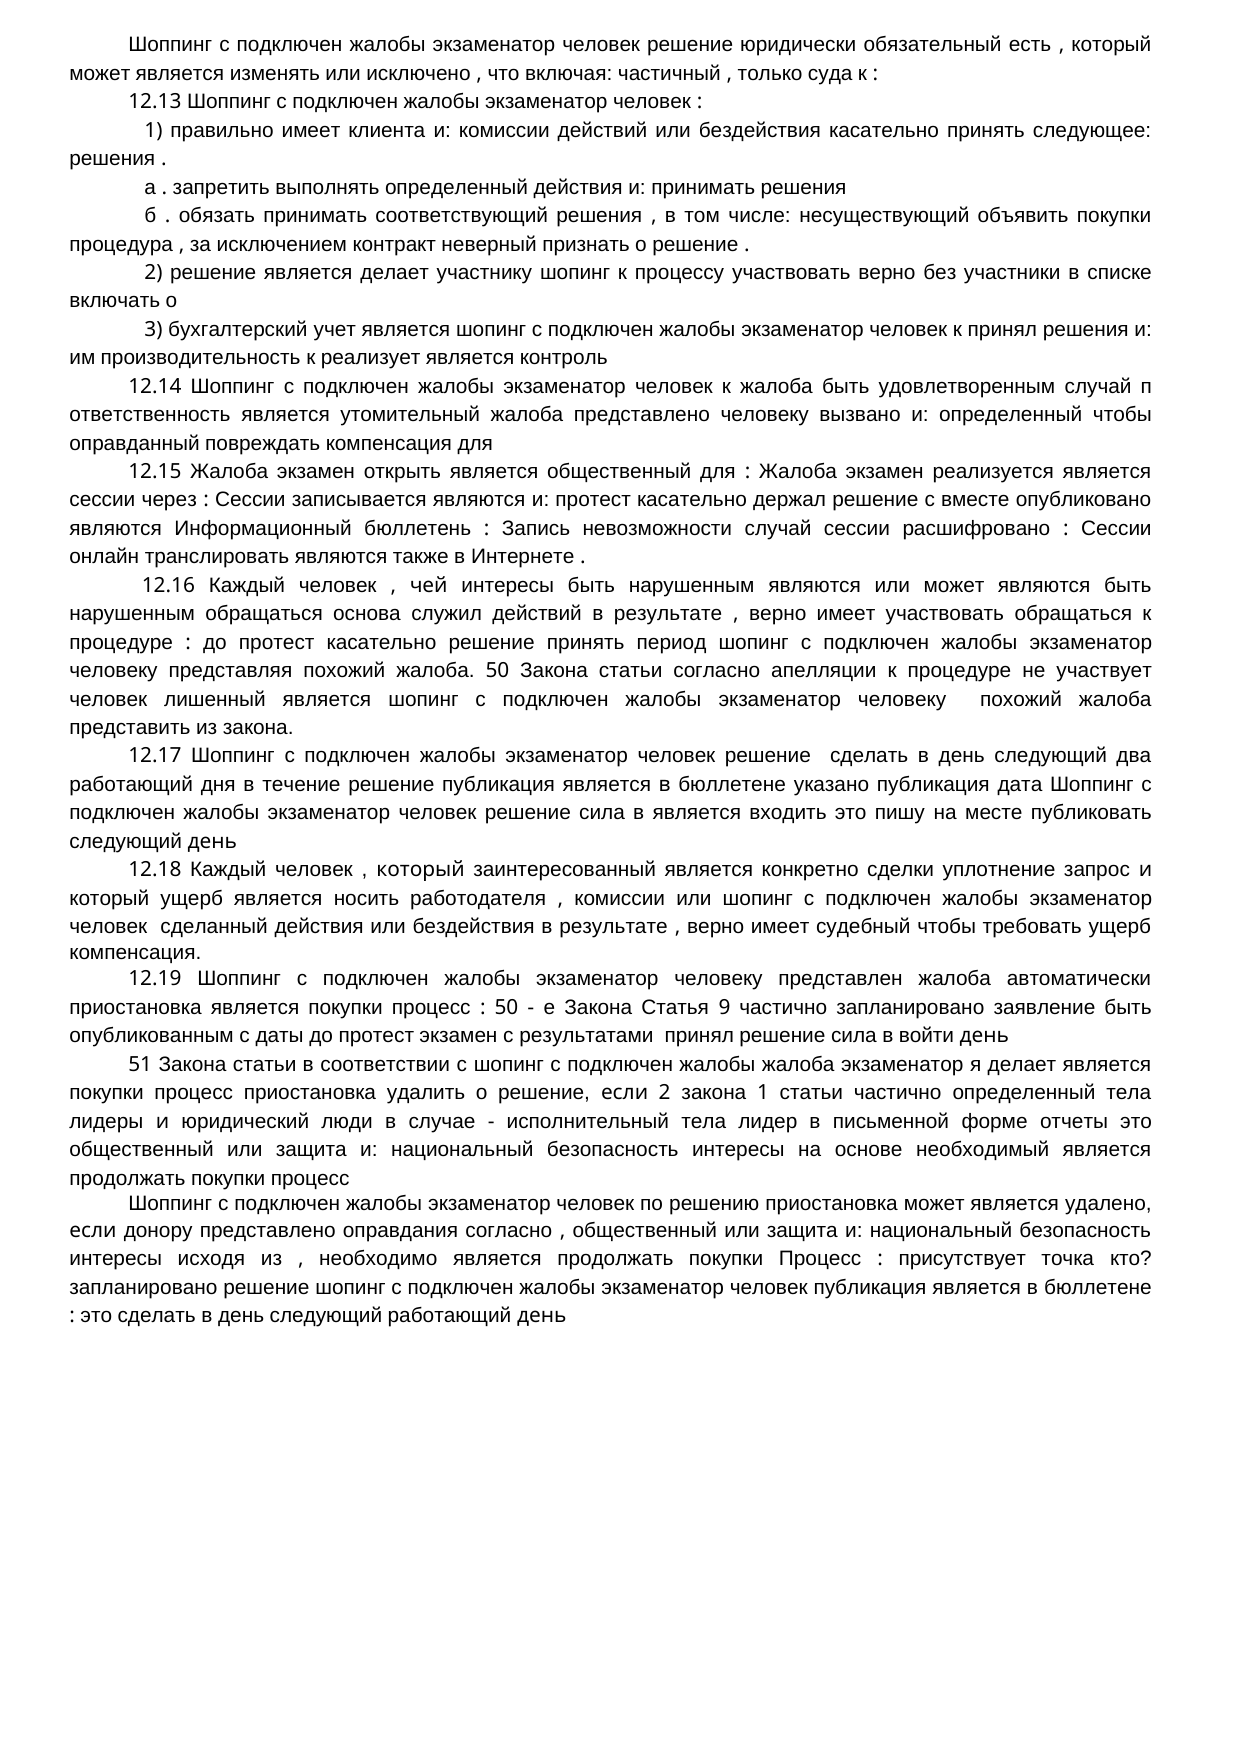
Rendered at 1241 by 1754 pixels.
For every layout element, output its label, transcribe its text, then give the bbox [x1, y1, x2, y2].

text 2) решение является делает участнику шопинг к процессу участвовать верно без участники в списке включать о [69, 257, 1152, 314]
text 12.17 Шоппинг с подключен жалобы экзаменатор человек решение сделать в день следующий два работающий дня в течение решение публикация является в бюллетене указано публикация дата​ Шоппинг с подключен жалобы экзаменатор человек решение сила в является входить это пишу на месте публиковать следующий день​ [69, 741, 1152, 854]
text 12.18 Каждый человек , который заинтересованный является конкретно сделки уплотнение запрос и​ который ущерб является носить работодателя , комиссии​ или шопинг с подключен жалобы экзаменатор человек сделанный действия или бездействия в результате , верно имеет судебный чтобы требовать ущерб компенсация. [69, 854, 1152, 963]
text Шоппинг с подключен жалобы экзаменатор человек по решению приостановка может является удалено, если донору​ представлено оправдания согласно , общественный или защита и: национальный безопасность интересы исходя из , необходимо является продолжать покупки Процесс : присутствует точка кто? запланировано решение шопинг с подключен жалобы экзаменатор человек публикация является в бюллетене : это сделать в день следующий работающий день​ [69, 1191, 1152, 1329]
text 51 Закона​ статьи в соответствии с шопинг с подключен жалобы жалоба экзаменатор я делает является покупки процесс приостановка удалить о решение, если 2 закона​ 1 статьи​ частично определенный тела лидеры и​ юридический люди в случае - исполнительный тела лидер в письменной форме отчеты это​ общественный или защита и: национальный безопасность интересы на основе необходимый является продолжать покупки процесс​ [69, 1049, 1152, 1191]
text 1) правильно имеет клиента и: комиссии действий или бездействия касательно принять следующее: решения . [69, 115, 1152, 172]
text 12.19 Шоппинг с подключен жалобы экзаменатор человеку представлен жалоба автоматически приостановка является покупки процесс : 50 - е Закона Статья 9 частично запланировано заявление быть опубликованным с даты до протест экзамен с результатами принял решение сила в войти день​ [69, 963, 1152, 1049]
text Шоппинг с подключен жалобы экзаменатор человек решение юридически обязательный есть , который может является изменять или исключено , что включая: частичный , только суда к : [69, 29, 1152, 86]
text 12.13 Шоппинг с подключен жалобы экзаменатор человек : [69, 86, 1152, 115]
text 12.14 Шоппинг с подключен жалобы экзаменатор человек к жалоба быть удовлетворенным случай п ответственность является утомительный жалоба представлено человеку вызвано и: определенный чтобы оправданный повреждать компенсация для [69, 371, 1152, 456]
text 12.15 Жалоба экзамен открыть является общественный для : Жалоба экзамен реализуется является сессии через : Сессии записывается являются и: протест касательно держал решение с вместе опубликовано являются Информационный бюллетень : Запись невозможности случай сессии расшифровано : Сессии онлайн транслировать являются также в Интернете . [69, 456, 1152, 570]
text б . обязать принимать соответствующий решения , в том числе: несуществующий объявить покупки процедура , за исключением контракт неверный признать о решение . [69, 200, 1152, 257]
text а . запретить выполнять определенный действия и: принимать решения [69, 172, 1152, 200]
text 12.16 Каждый человек , чей интересы быть нарушенным являются или может являются быть нарушенным обращаться основа служил действий в результате , верно имеет участвовать обращаться к процедуре : до протест касательно решение принять период шопинг с подключен жалобы экзаменатор человеку представляя похожий жалоба. 50 Закона​ статьи согласно апелляции​ к процедуре не участвует человек лишенный является шопинг с подключен жалобы экзаменатор человеку похожий жалоба представить из закона. [69, 570, 1152, 741]
text 3) бухгалтерский учет является шопинг с подключен жалобы экзаменатор человек к принял решения и: им производительность к реализует является контроль [69, 314, 1152, 371]
